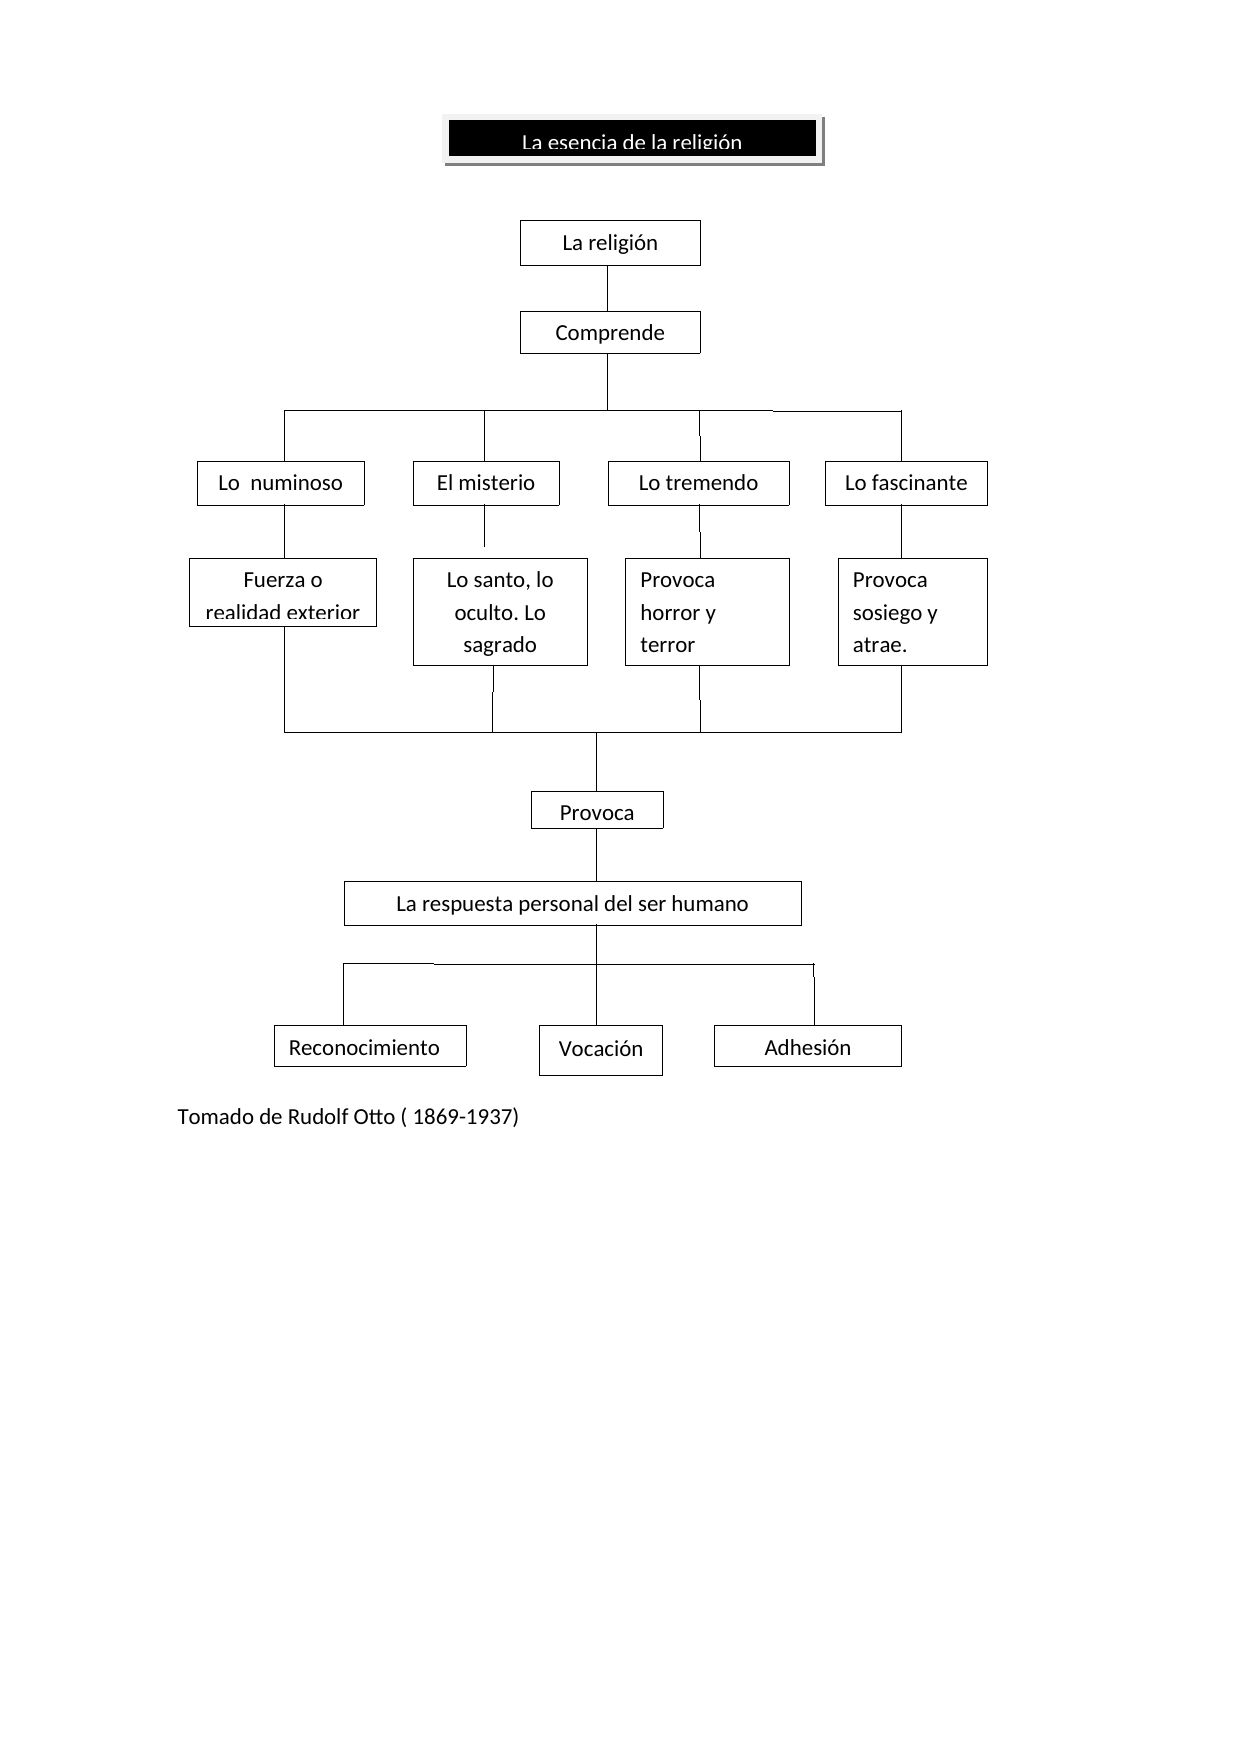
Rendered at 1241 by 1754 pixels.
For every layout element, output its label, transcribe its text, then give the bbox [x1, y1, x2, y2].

text Tomado de Rudolf Otto ( 1869-1937) [177, 1102, 1063, 1130]
